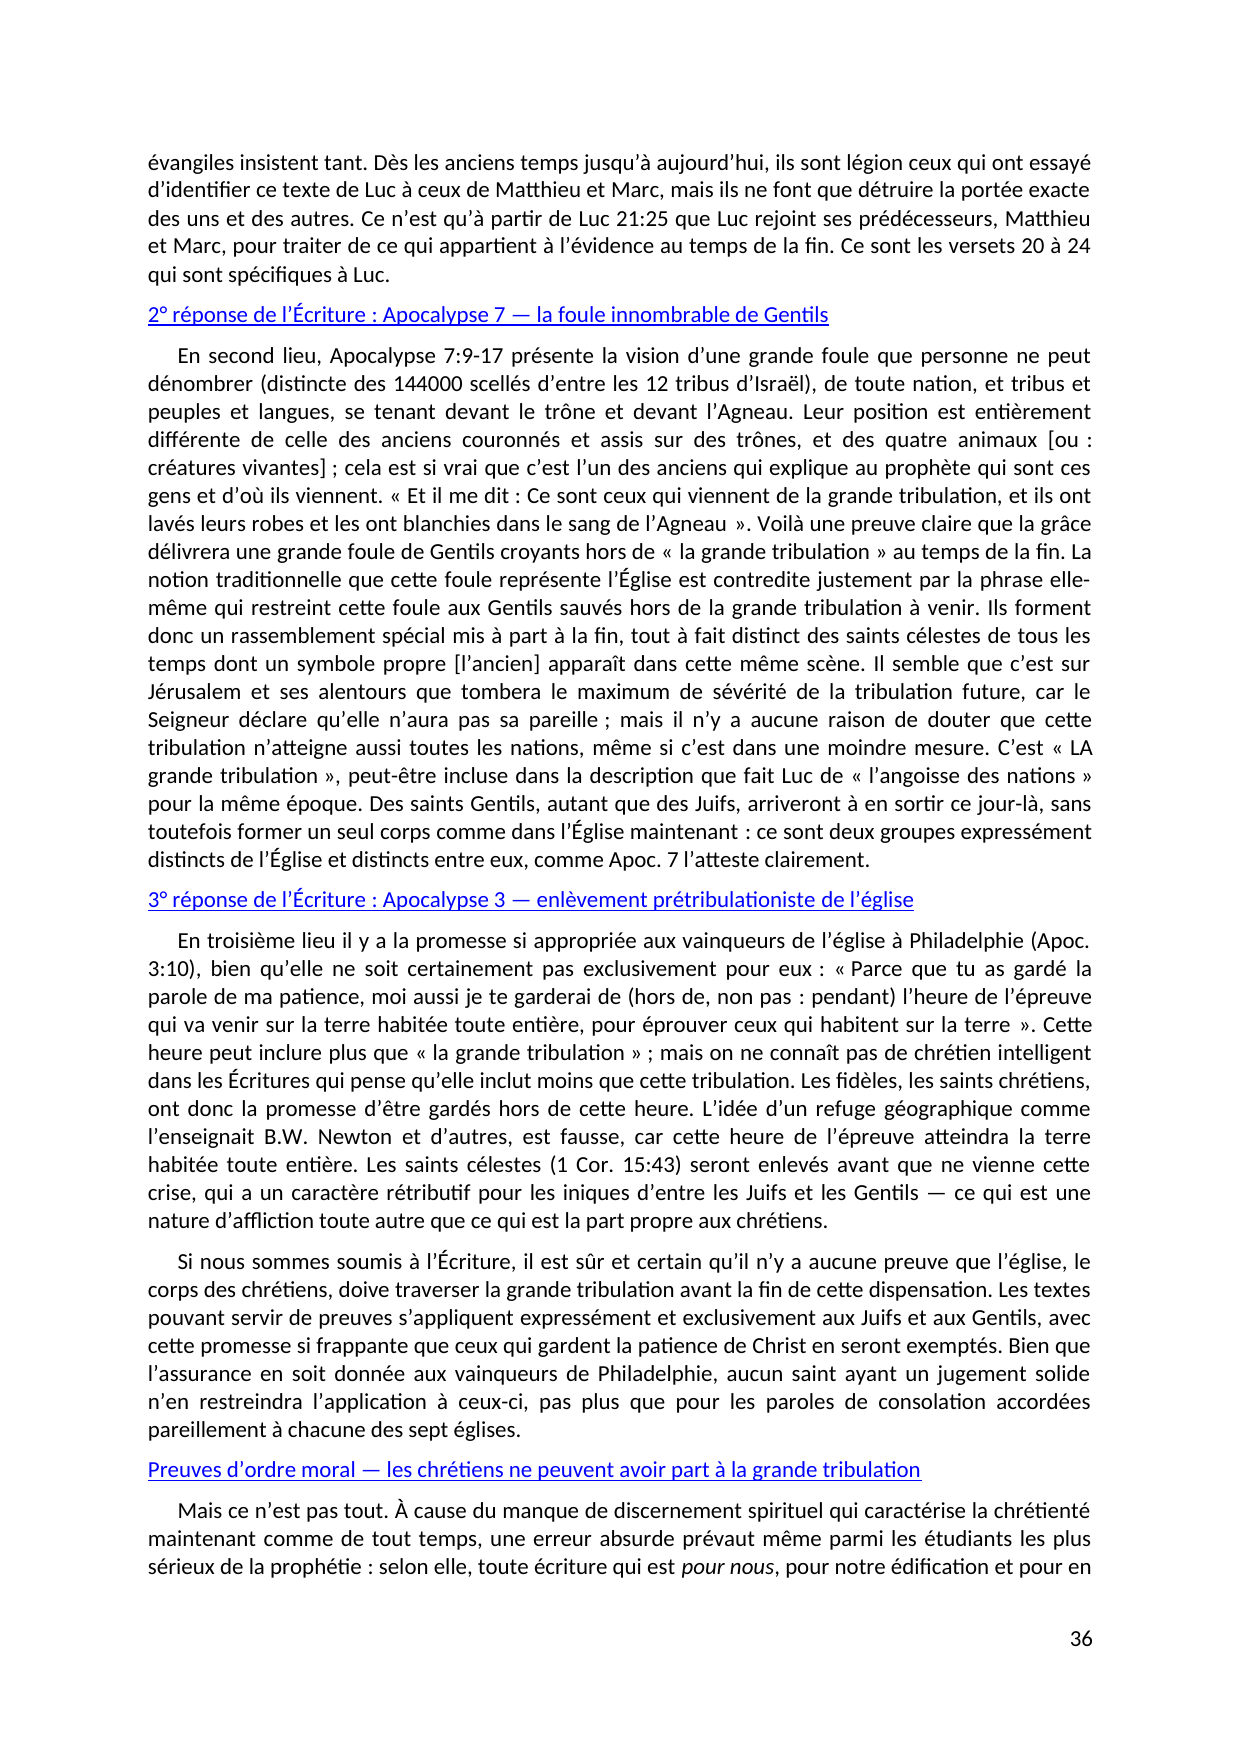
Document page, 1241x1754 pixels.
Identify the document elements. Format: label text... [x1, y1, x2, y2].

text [148, 148, 1093, 288]
subtitle 3° réponse de l’Écriture : Apocalypse 3 — enlèvement prétribulationiste de l’église [148, 886, 1093, 914]
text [148, 1496, 1093, 1580]
subtitle 2° réponse de l’Écriture : Apocalypse 7 — la foule innombrable de Gentils [148, 300, 1093, 328]
text Si nous sommes soumis à l’Écriture, il est sûr et certain qu’il n’y a aucune preuve que l’église, le corps des chrétiens, doive traverser la grande tribulation avant la fin de cette dispensation. Les textes pouvant servir de preuves s’appliquent expressément et exclusivement aux Juifs et aux Gentils, avec cette promesse si frappante que ceux qui gardent la patience de Christ en seront exemptés. Bien que l’assurance en soit donnée aux vainqueurs de Philadelphie, aucun saint ayant un jugement solide n’en restreindra l’application à ceux-ci, pas plus que pour les paroles de consolation accordées pareillement à chacune des sept églises. [148, 1247, 1093, 1443]
subtitle Preuves d’ordre moral — les chrétiens ne peuvent avoir part à la grande tribulation [148, 1456, 1093, 1483]
text En second lieu, Apocalypse 7:9-17 présente la vision d’une grande foule que personne ne peut dénombrer (distincte des 144000 scellés d’entre les 12 tribus d’Israël), de toute nation, et tribus et peuples et langues, se tenant devant le trône et devant l’Agneau. Leur position est entièrement différente de celle des anciens couronnés et assis sur des trônes, et des quatre animaux [ou : créatures vivantes] ; cela est si vrai que c’est l’un des anciens qui explique au prophète qui sont ces gens et d’où ils viennent. « Et il me dit : Ce sont ceux qui viennent de la grande tribulation, et ils ont lavés leurs robes et les ont blanchies dans le sang de l’Agneau ». Voilà une preuve claire que la grâce délivrera une grande foule de Gentils croyants hors de « la grande tribulation » au temps de la fin. La notion traditionnelle que cette foule représente l’Église est contredite justement par la phrase elle-même qui restreint cette foule aux Gentils sauvés hors de la grande tribulation à venir. Ils forment donc un rassemblement spécial mis à part à la fin, tout à fait distinct des saints célestes de tous les temps dont un symbole propre [l’ancien] apparaît dans cette même scène. Il semble que c’est sur Jérusalem et ses alentours que tombera le maximum de sévérité de la tribulation future, car le Seigneur déclare qu’elle n’aura pas sa pareille ; mais il n’y a aucune raison de douter que cette tribulation n’atteigne aussi toutes les nations, même si c’est dans une moindre mesure. C’est « LA grande tribulation », peut-être incluse dans la description que fait Luc de « l’angoisse des nations » pour la même époque. Des saints Gentils, autant que des Juifs, arriveront à en sortir ce jour-là, sans toutefois former un seul corps comme dans l’Église maintenant : ce sont deux groupes expressément distincts de l’Église et distincts entre eux, comme Apoc. 7 l’atteste clairement. [148, 341, 1093, 873]
text En troisième lieu il y a la promesse si appropriée aux vainqueurs de l’église à Philadelphie (Apoc. 3:10), bien qu’elle ne soit certainement pas exclusivement pour eux : « Parce que tu as gardé la parole de ma patience, moi aussi je te garderai de (hors de, non pas : pendant) l’heure de l’épreuve qui va venir sur la terre habitée toute entière, pour éprouver ceux qui habitent sur la terre ». Cette heure peut inclure plus que « la grande tribulation » ; mais on ne connaît pas de chrétien intelligent dans les Écritures qui pense qu’elle inclut moins que cette tribulation. Les fidèles, les saints chrétiens, ont donc la promesse d’être gardés hors de cette heure. L’idée d’un refuge géographique comme l’enseignait B.W. Newton et d’autres, est fausse, car cette heure de l’épreuve atteindra la terre habitée toute entière. Les saints célestes (1 Cor. 15:43) seront enlevés avant que ne vienne cette crise, qui a un caractère rétributif pour les iniques d’entre les Juifs et les Gentils — ce qui est une nature d’affliction toute autre que ce qui est la part propre aux chrétiens. [148, 926, 1093, 1234]
